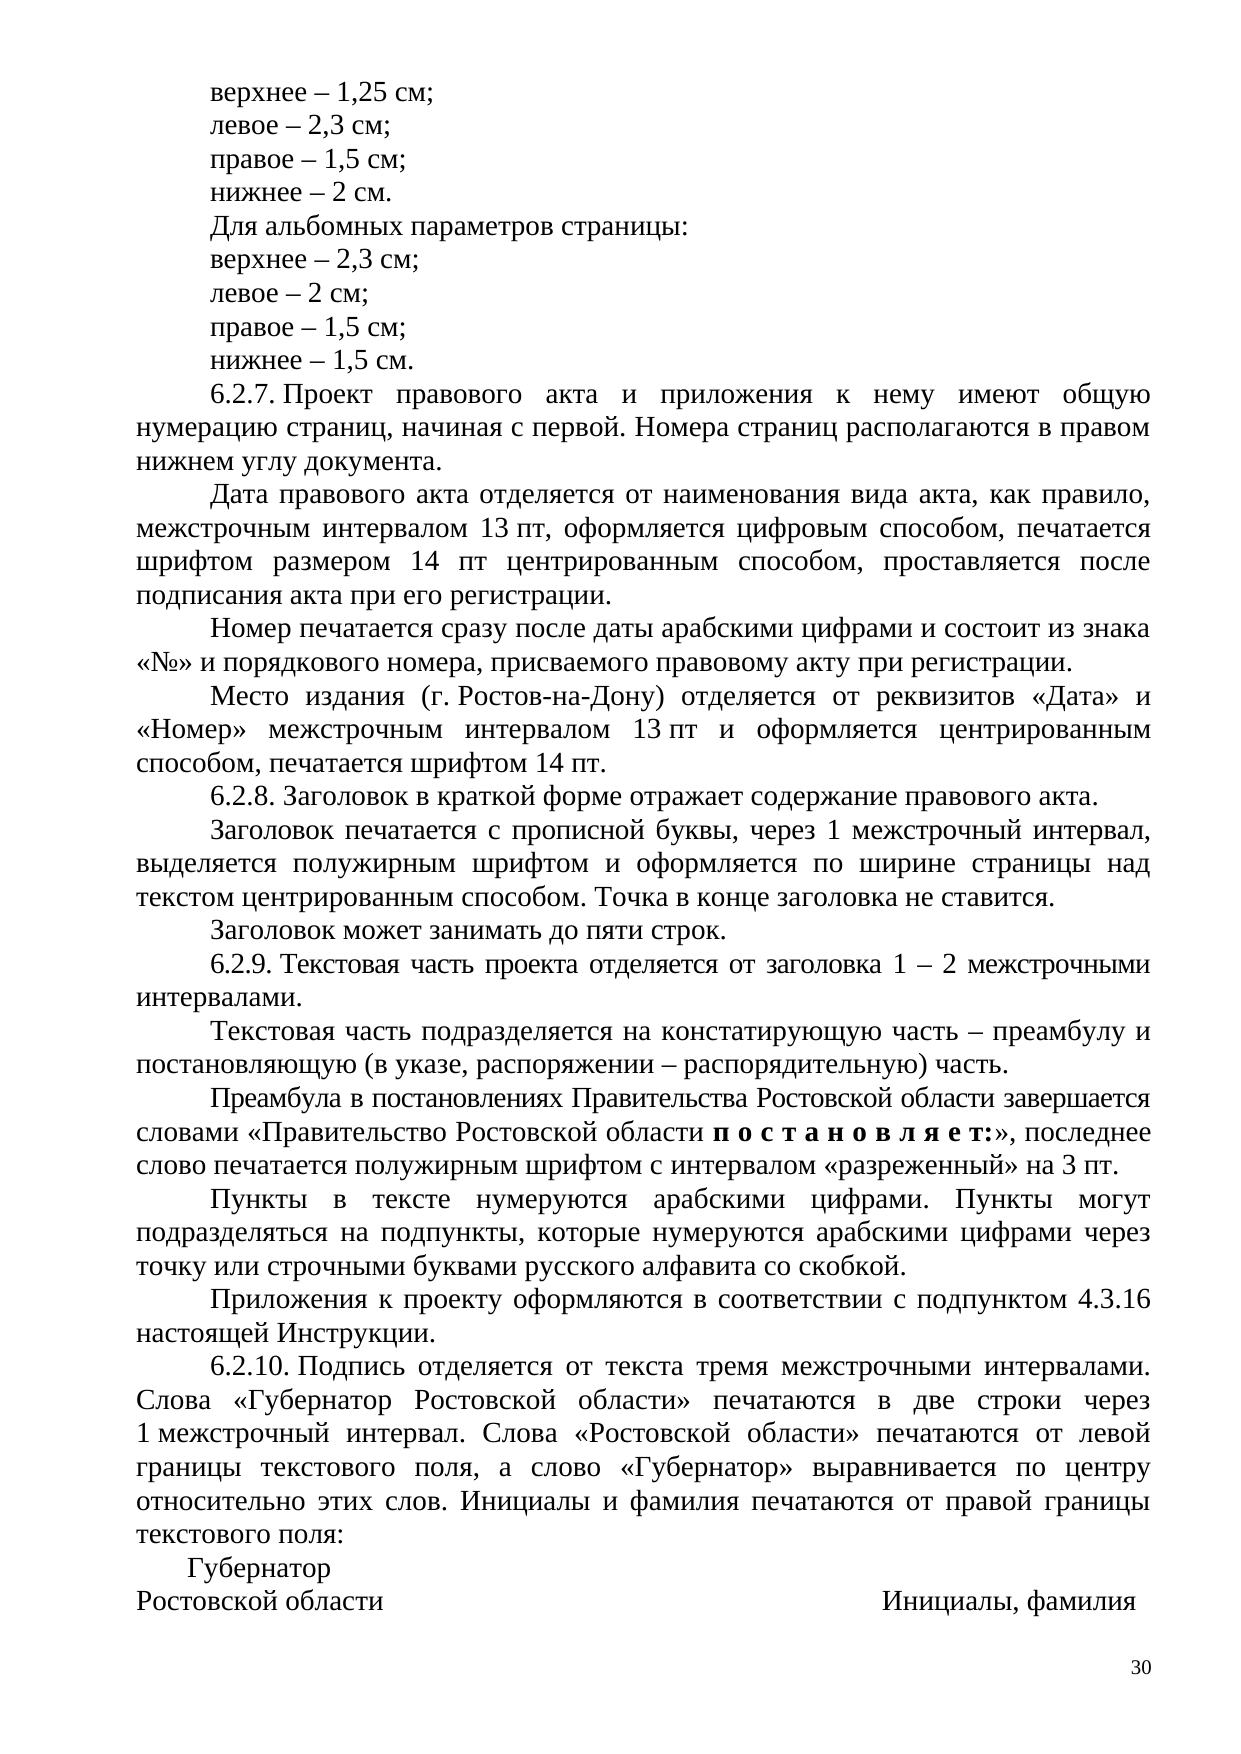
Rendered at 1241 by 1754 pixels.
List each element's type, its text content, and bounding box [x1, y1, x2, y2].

text 6.2.10. Подпись отделяется от текста тремя межстрочными интервалами. Слова «Губернатор Ростовской области» печатаются в две строки через 1 межстрочный интервал. Слова «Ростовской области» печатаются от левой границы текстового поля, а слово «Губернатор» выравнивается по центру относительно этих слов. Инициалы и фамилия печатаются от правой границы текстового поля: [136, 1348, 1152, 1550]
text верхнее – ; [136, 242, 1152, 275]
text 6.2.8. Заголовок в краткой форме отражает содержание правового акта. [136, 778, 1152, 812]
text 6.2.7. Проект правового акта и приложения к нему имеют общую нумерацию страниц, начиная с первой. Номера страниц располагаются в правом нижнем углу документа. [136, 376, 1152, 476]
text левое – ; [136, 275, 1152, 309]
text Заголовок может занимать до пяти строк. [136, 912, 1152, 946]
text верхнее – ; [136, 74, 1152, 107]
text Пункты в тексте нумеруются арабскими цифрами. Пункты могут подразделяться на подпункты, которые нумеруются арабскими цифрами через точку или строчными буквами русского алфавита со скобкой. [136, 1181, 1152, 1281]
text Место издания (г. Ростов-на-Дону) отделяется от реквизитов «Дата» и «Номер» межстрочным интервалом 13 пт и оформляется центрированным способом, печатается шрифтом 14 пт. [136, 678, 1152, 778]
text Номер печатается сразу после даты арабскими цифрами и состоит из знака «№» и порядкового номера, присваемого правовому акту при регистрации. [136, 611, 1152, 678]
text правое – ; [136, 309, 1152, 342]
text правое – ; [136, 141, 1152, 174]
text Приложения к проекту оформляются в соответствии с подпунктом 4.3.16 настоящей Инструкции. [136, 1281, 1152, 1348]
text Преамбула в постановлениях Правительства Ростовской области завершается словами «Правительство Ростовской области п о с т а н о в л я е т:», последнее слово печатается полужирным шрифтом с интервалом «разреженный» на 3 пт. [136, 1080, 1152, 1181]
text Ростовской области Инициалы, фамилия [136, 1583, 1152, 1617]
text Текстовая часть подразделяется на констатирующую часть – преамбулу и постановляющую (в указе, распоряжении – распорядительную) часть. [136, 1013, 1152, 1080]
text нижнее – . [136, 342, 1152, 376]
text левое – ; [136, 107, 1152, 141]
text Дата правового акта отделяется от наименования вида акта, как правило, межстрочным интервалом 13 пт, оформляется цифровым способом, печатается шрифтом размером 14 пт центрированным способом, проставляется после подписания акта при его регистрации. [136, 476, 1152, 611]
text Заголовок печатается с прописной буквы, через 1 межстрочный интервал, выделяется полужирным шрифтом и оформляется по ширине страницы над текстом центрированным способом. Точка в конце заголовка не ставится. [136, 812, 1152, 912]
text Для альбомных параметров страницы: [136, 208, 1152, 242]
text нижнее – . [136, 174, 1152, 208]
text Губернатор [136, 1550, 1152, 1583]
text 6.2.9. Текстовая часть проекта отделяется от заголовка 1 – 2 межстрочными интервалами. [136, 946, 1152, 1013]
